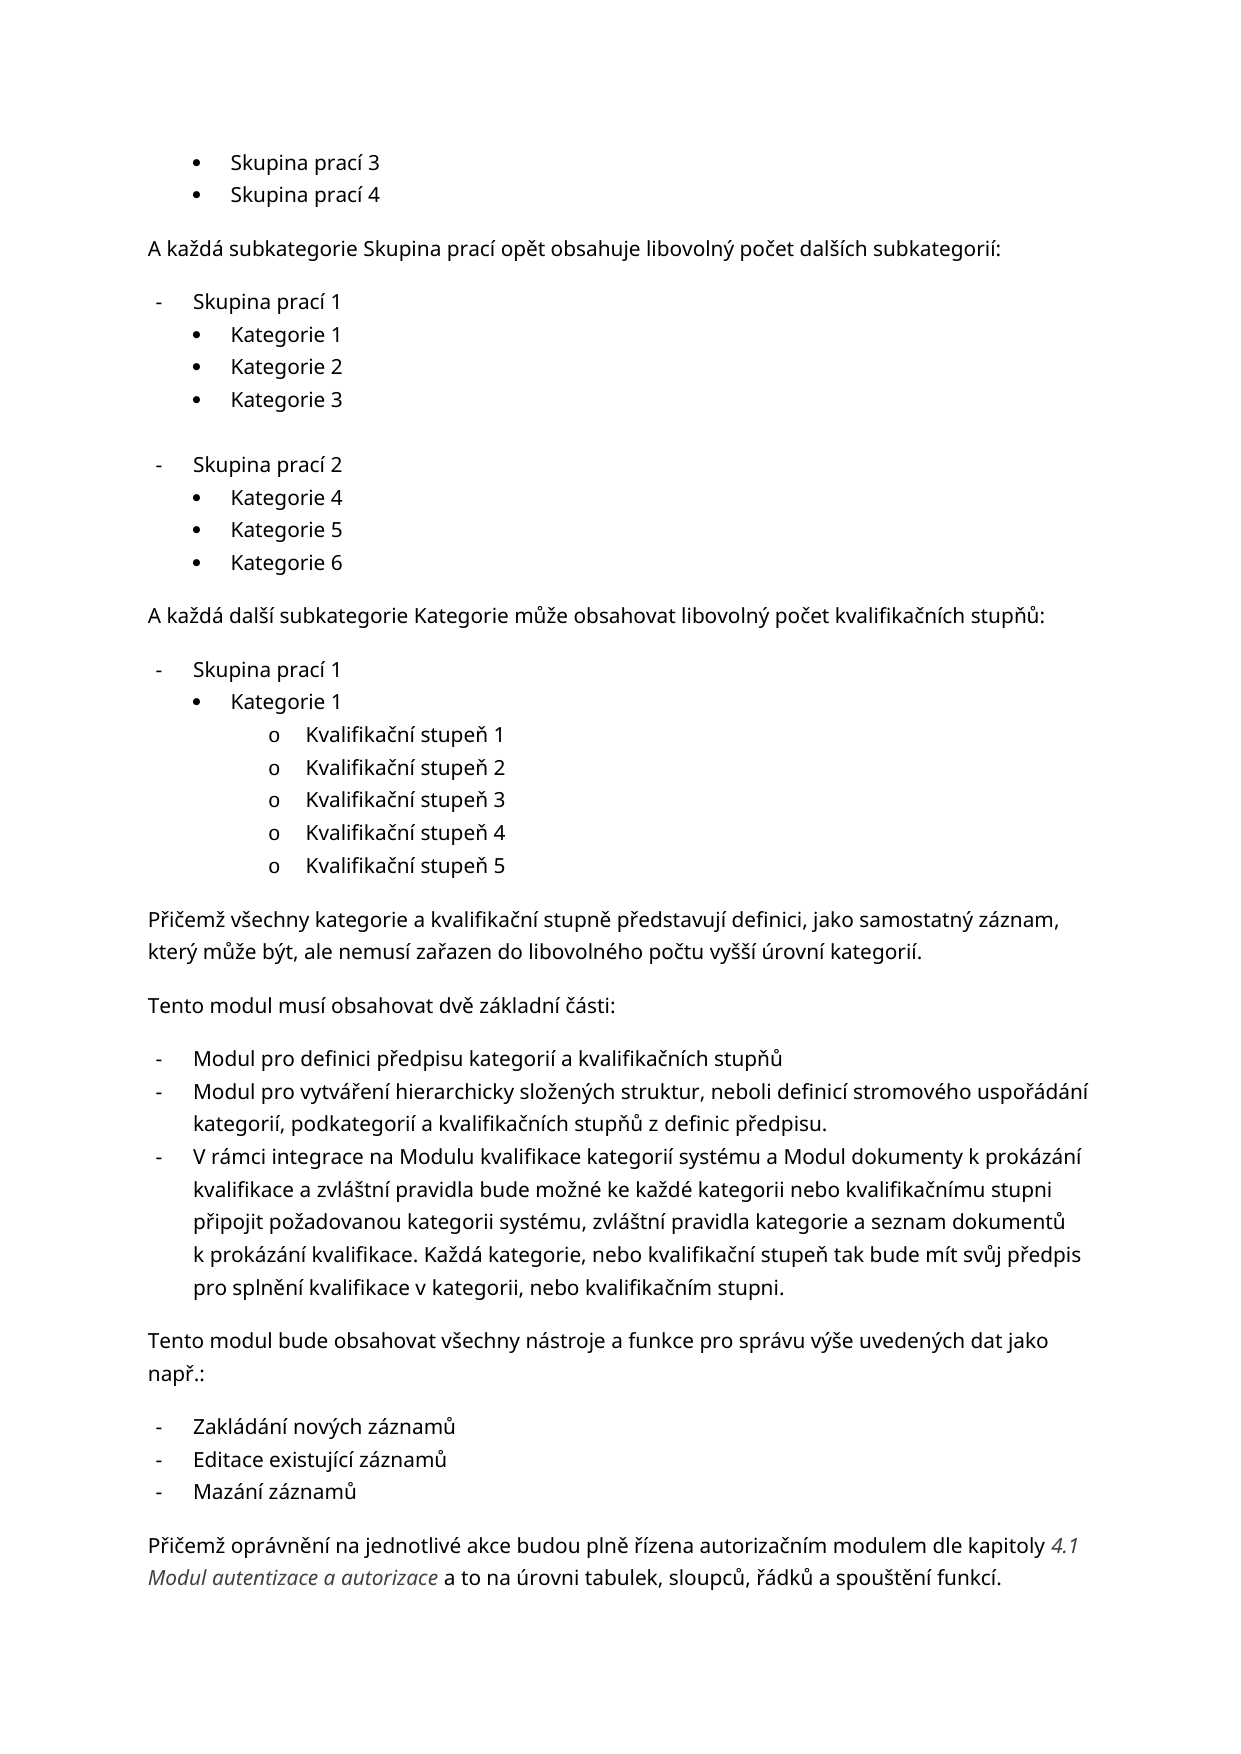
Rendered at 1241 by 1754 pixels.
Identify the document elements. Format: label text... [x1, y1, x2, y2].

list Kategorie 3 [193, 385, 1093, 413]
list Kategorie 1 [193, 687, 1093, 716]
list Editace existující záznamů [155, 1445, 1093, 1473]
list V rámci integrace na Modulu kvalifikace kategorií systému a Modul dokumenty k prokázání kvalifikace a zvláštní pravidla bude možné ke každé kategorii nebo kvalifikačnímu stupni připojit požadovanou kategorii systému, zvláštní pravidla kategorie a seznam dokumentů k prokázání kvalifikace. Každá kategorie, nebo kvalifikační stupeň tak bude mít svůj předpis pro splnění kvalifikace v kategorii, nebo kvalifikačním stupni. [155, 1142, 1093, 1301]
list Kvalifikační stupeň 5 [268, 851, 1093, 880]
text Tento modul musí obsahovat dvě základní části: [148, 991, 1093, 1019]
list Skupina prací 2 [155, 450, 1093, 478]
text A každá další subkategorie Kategorie může obsahovat libovolný počet kvalifikačních stupňů: [148, 601, 1093, 630]
list Kvalifikační stupeň 4 [268, 818, 1093, 847]
text Tento modul bude obsahovat všechny nástroje a funkce pro správu výše uvedených dat jako např.: [148, 1326, 1093, 1387]
text A každá subkategorie Skupina prací opět obsahuje libovolný počet dalších subkategorií: [148, 234, 1093, 262]
list Mazání záznamů [155, 1477, 1093, 1506]
list Kategorie 6 [193, 548, 1093, 576]
text Přičemž oprávnění na jednotlivé akce budou plně řízena autorizačním modulem dle kapitoly 4.1 Modul autentizace a autorizace a to na úrovni tabulek, sloupců, řádků a spouštění funkcí. [148, 1531, 1093, 1592]
text Přičemž všechny kategorie a kvalifikační stupně představují definici, jako samostatný záznam, který může být, ale nemusí zařazen do libovolného počtu vyšší úrovní kategorií. [148, 905, 1093, 966]
list Skupina prací 4 [193, 180, 1093, 209]
list Kvalifikační stupeň 1 [268, 720, 1093, 748]
list Kvalifikační stupeň 2 [268, 753, 1093, 781]
list Skupina prací 3 [193, 148, 1093, 176]
list Skupina prací 1 [155, 655, 1093, 683]
list Kategorie 5 [193, 515, 1093, 544]
list Skupina prací 1 [155, 287, 1093, 316]
list Zakládání nových záznamů [155, 1412, 1093, 1441]
list Modul pro definici předpisu kategorií a kvalifikačních stupňů [155, 1044, 1093, 1073]
list Kategorie 2 [193, 352, 1093, 381]
list Kategorie 4 [193, 483, 1093, 511]
list Kategorie 1 [193, 320, 1093, 348]
list Kvalifikační stupeň 3 [268, 786, 1093, 814]
list Modul pro vytváření hierarchicky složených struktur, neboli definicí stromového uspořádání kategorií, podkategorií a kvalifikačních stupňů z definic předpisu. [155, 1077, 1093, 1138]
